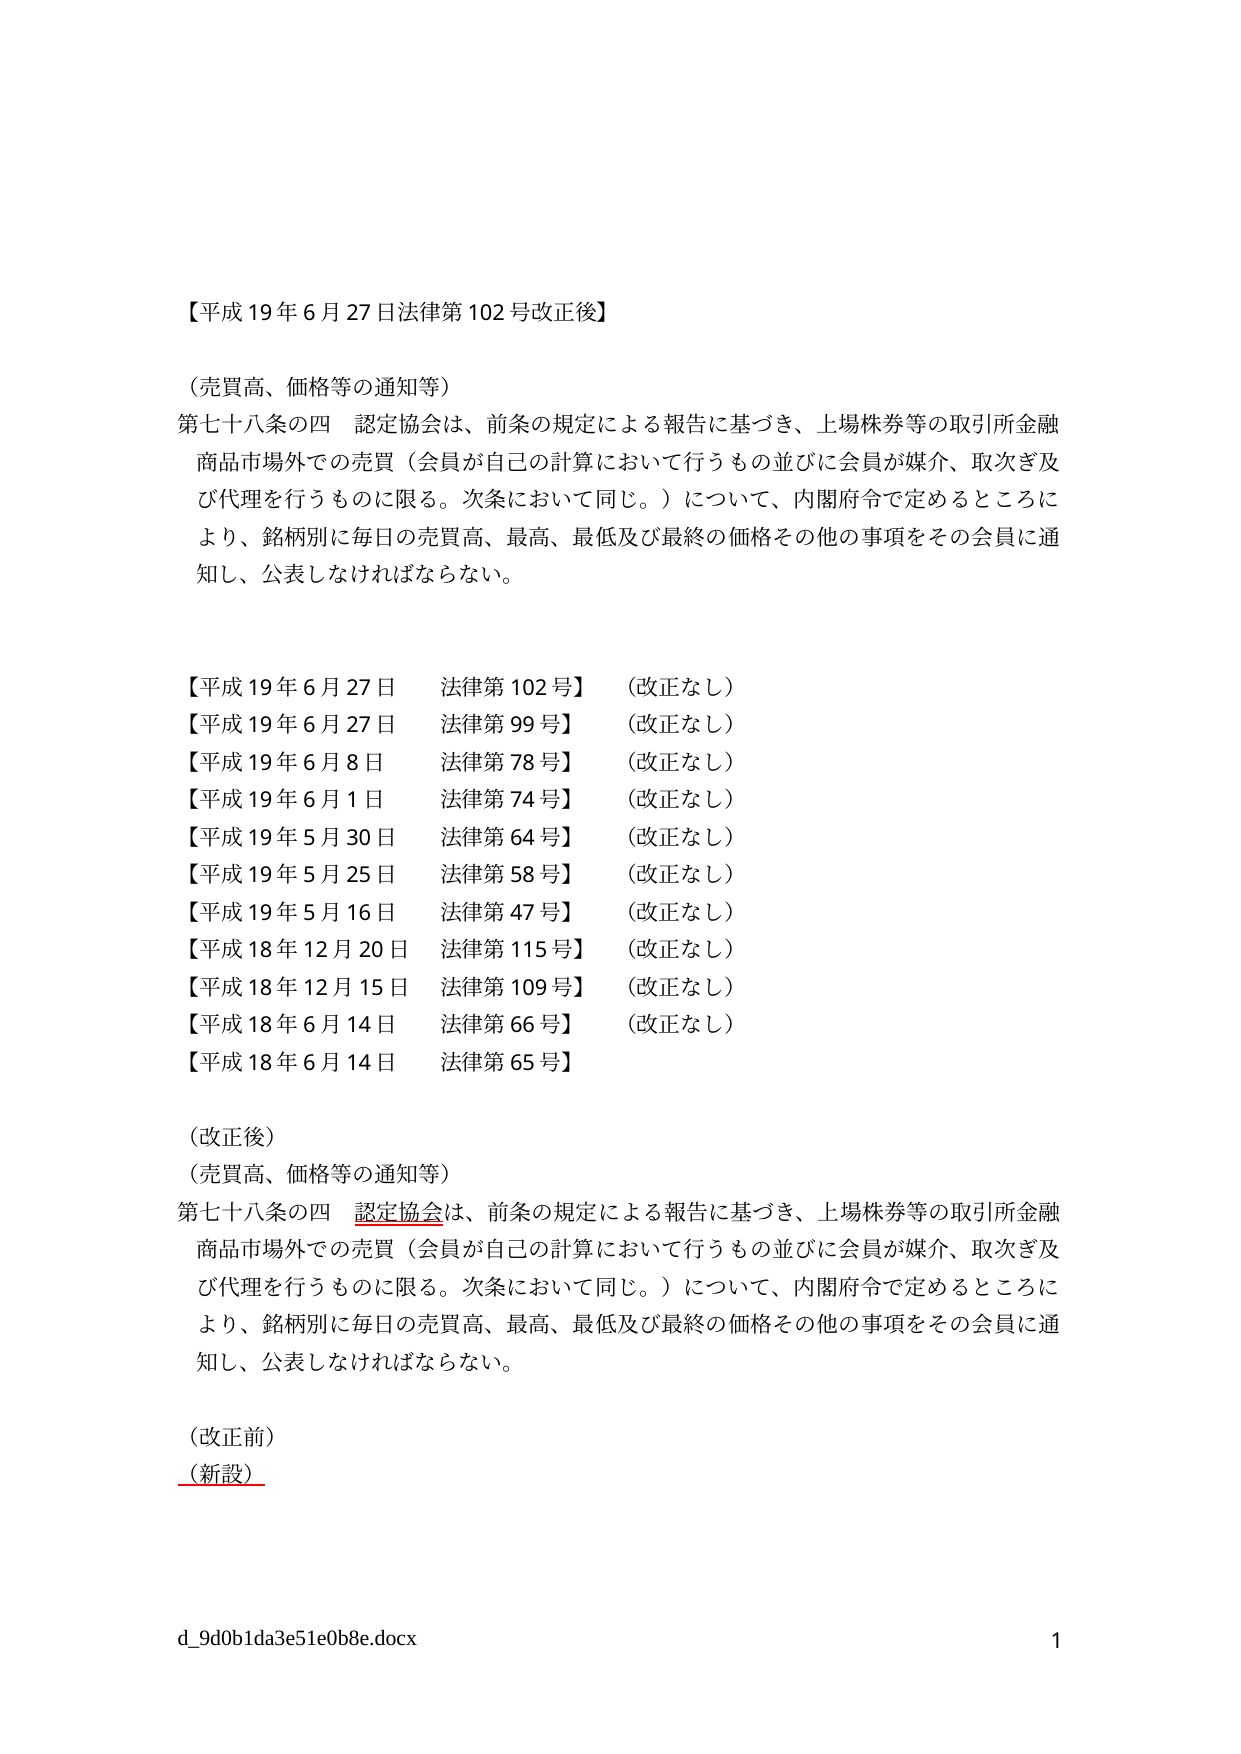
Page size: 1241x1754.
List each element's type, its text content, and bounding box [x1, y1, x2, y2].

text 【平成18年6月14日 法律第65号】 [177, 1042, 1063, 1079]
text 【平成19年6月27日 法律第102号】 （改正なし） [177, 667, 1063, 704]
text 【平成19年5月16日 法律第47号】 （改正なし） [177, 892, 1063, 929]
text 【平成19年5月30日 法律第64号】 （改正なし） [177, 817, 1063, 854]
text 【平成19年6月27日法律第102号改正後】 [177, 292, 1063, 329]
text （新設） [177, 1454, 1063, 1492]
text 【平成19年6月1日 法律第74号】 （改正なし） [177, 779, 1063, 817]
text （売買高、価格等の通知等） [177, 367, 1063, 404]
text 【平成18年12月20日 法律第115号】 （改正なし） [177, 929, 1063, 967]
text 【平成19年6月27日 法律第99号】 （改正なし） [177, 704, 1063, 742]
text （改正後） [177, 1117, 1063, 1154]
text 【平成19年6月8日 法律第78号】 （改正なし） [177, 742, 1063, 779]
text （改正前） [177, 1417, 1063, 1454]
text 【平成18年12月15日 法律第109号】 （改正なし） [177, 967, 1063, 1004]
text 第七十八条の四 認定協会は、前条の規定による報告に基づき、上場株券等の取引所金融商品市場外での売買（会員が自己の計算において行うもの並びに会員が媒介、取次ぎ及び代理を行うものに限る。次条において同じ。）について、内閣府令で定めるところにより、銘柄別に毎日の売買高、最高、最低及び最終の価格その他の事項をその会員に通知し、公表しなければならない。 [177, 404, 1063, 592]
text 第七十八条の四 認定協会は、前条の規定による報告に基づき、上場株券等の取引所金融商品市場外での売買（会員が自己の計算において行うもの並びに会員が媒介、取次ぎ及び代理を行うものに限る。次条において同じ。）について、内閣府令で定めるところにより、銘柄別に毎日の売買高、最高、最低及び最終の価格その他の事項をその会員に通知し、公表しなければならない。 [177, 1192, 1063, 1379]
text 【平成18年6月14日 法律第66号】 （改正なし） [177, 1004, 1063, 1042]
text （売買高、価格等の通知等） [177, 1154, 1063, 1192]
text 【平成19年5月25日 法律第58号】 （改正なし） [177, 854, 1063, 892]
